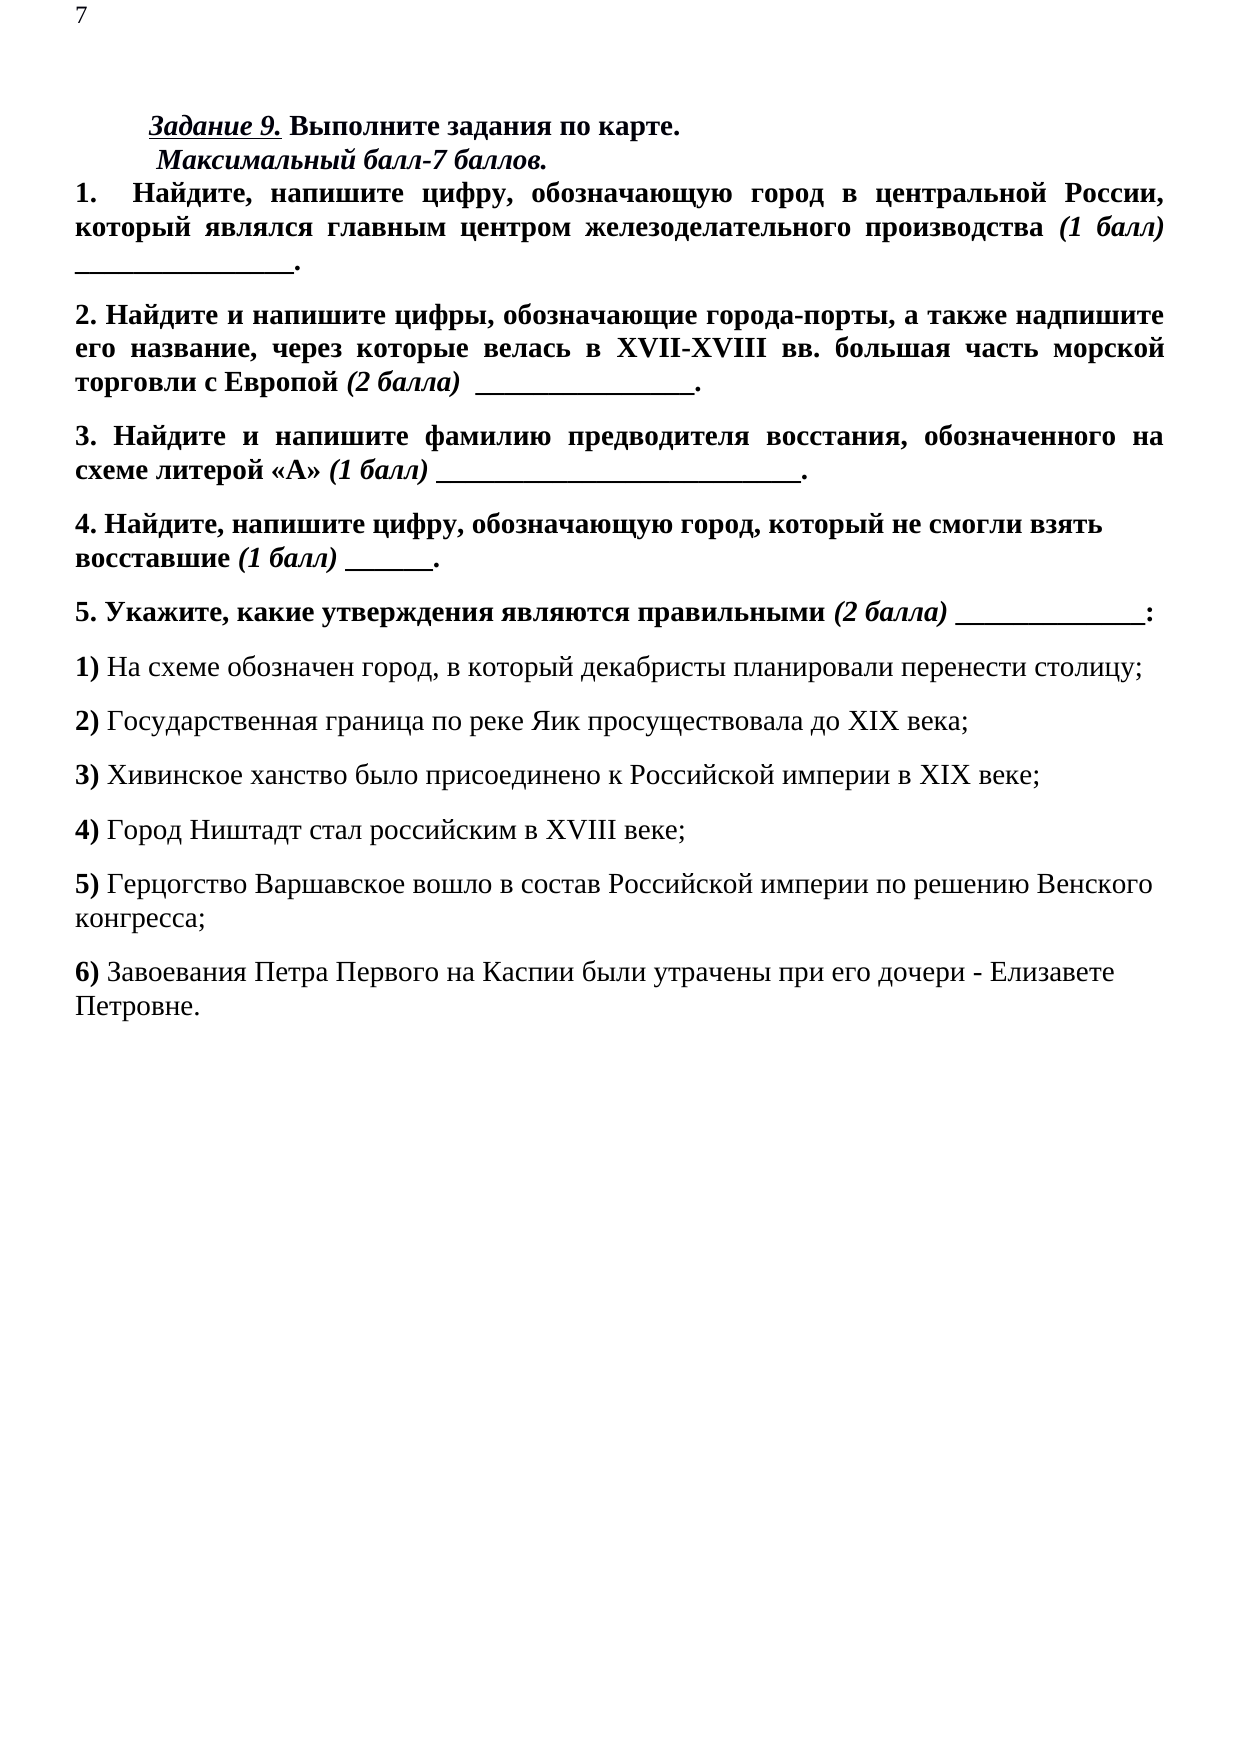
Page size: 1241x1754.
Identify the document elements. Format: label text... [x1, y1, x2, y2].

text Задание 9. Выполните задания по карте. [75, 108, 1165, 142]
text 1) На схеме обозначен город, в который декабристы планировали перенести столицу; [75, 649, 1165, 682]
text 5. Укажите, какие утверждения являются правильными (2 балла) _____________: [75, 594, 1165, 628]
text 1. Найдите, напишите цифру, обозначающую город в центральной России, который являлся главным центром железоделательного производства (1 балл) _______________. [75, 176, 1165, 276]
text 6) Завоевания Петра Первого на Каспии были утрачены при его дочери - Елизавете Петровне. [75, 954, 1165, 1021]
text 2. Найдите и напишите цифры, обозначающие города-порты, а также надпишите его название, через которые велась в XVII-XVIII вв. большая часть морской торговли с Европой (2 балла) _______________. [75, 297, 1165, 398]
text 4. Найдите, напишите цифру, обозначающую город, который не смогли взять восставшие (1 балл) ______. [75, 506, 1165, 573]
text Максимальный балл-7 баллов. [75, 142, 1165, 176]
text 4) Город Ништадт стал российским в XVIII веке; [75, 812, 1165, 845]
text 5) Герцогство Варшавское вошло в состав Российской империи по решению Венского конгресса; [75, 866, 1165, 933]
text 3. Найдите и напишите фамилию предводителя восстания, обозначенного на схеме литерой «А» (1 балл) _________________________. [75, 418, 1165, 486]
text 2) Государственная граница по реке Яик просуществовала до XIX века; [75, 703, 1165, 737]
text 3) Хивинское ханство было присоединено к Российской империи в XIX веке; [75, 757, 1165, 791]
